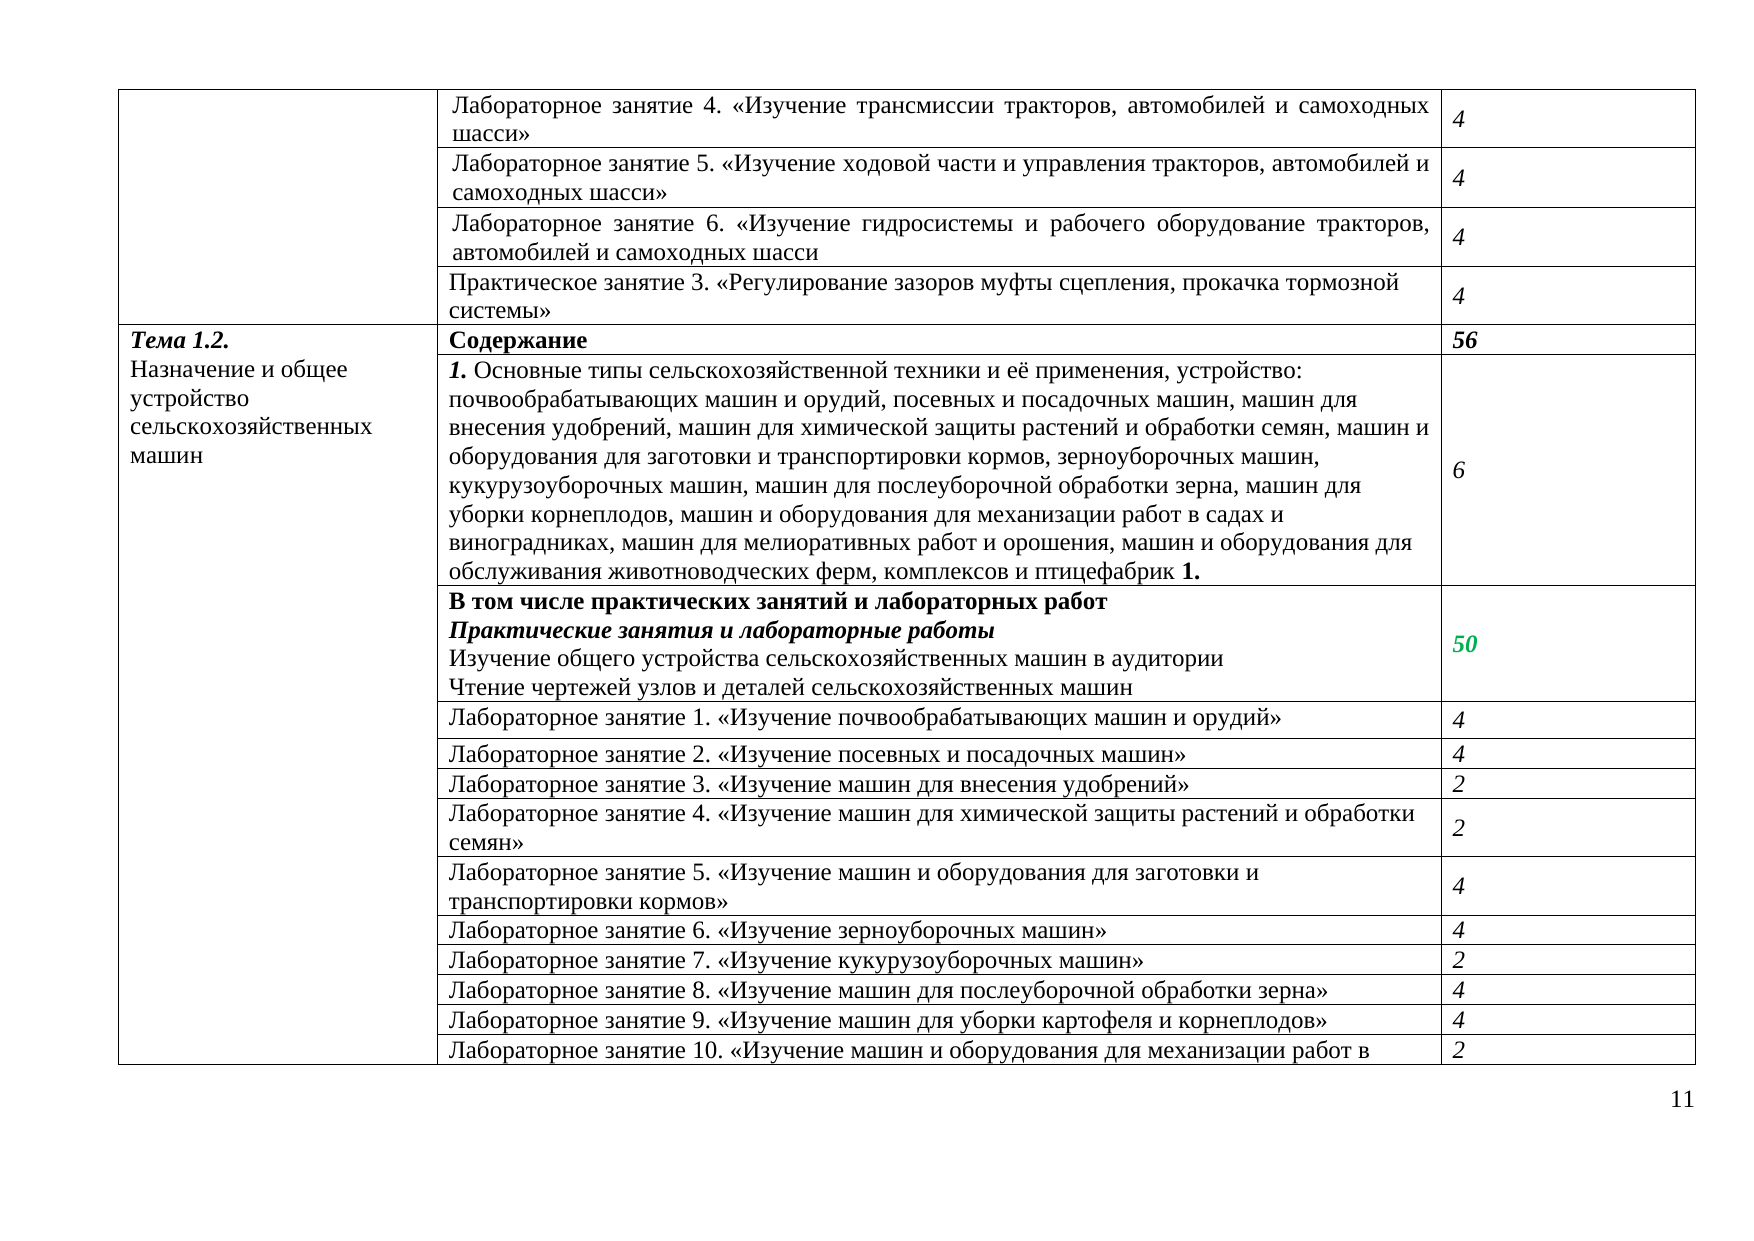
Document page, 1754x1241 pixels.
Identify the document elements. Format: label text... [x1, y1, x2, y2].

table_cell 4 [1442, 208, 1695, 266]
table_cell 2 [1442, 945, 1695, 974]
table_cell 4 [1442, 90, 1695, 147]
table_cell 2 [1442, 799, 1695, 856]
table_cell Лабораторное занятие 8. «Изучение машин для послеуборочной обработки зерна» [438, 975, 1441, 1004]
table_cell 4 [1442, 1005, 1695, 1034]
table_cell Лабораторное занятие 9. «Изучение машин для уборки картофеля и корнеплодов» [438, 1005, 1441, 1034]
table_cell 4 [1442, 702, 1695, 738]
table_cell 6 [1442, 355, 1695, 585]
table_cell 4 [1442, 148, 1695, 207]
table_cell Лабораторное занятие 3. «Изучение машин для внесения удобрений» [438, 769, 1441, 797]
table_cell 4 [1442, 916, 1695, 944]
table_cell 56 [1442, 325, 1695, 354]
table_cell Лабораторное занятие 2. «Изучение посевных и посадочных машин» [438, 739, 1441, 768]
table_cell Лабораторное занятие 7. «Изучение кукурузоуборочных машин» [438, 945, 1441, 974]
table_cell Практическое занятие 3. «Регулирование зазоров муфты сцепления, прокачка тормозной системы» [438, 267, 1441, 324]
table_cell 4 [1442, 857, 1695, 914]
table_cell 4 [1442, 267, 1695, 324]
table_cell 4 [1442, 975, 1695, 1004]
table_cell Лабораторное занятие 1. «Изучение почвообрабатывающих машин и орудий» [438, 702, 1441, 738]
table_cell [438, 1035, 1441, 1063]
table_cell Лабораторное занятие 6. «Изучение гидросистемы и рабочего оборудование тракторов, автомобилей и самоходных шасси [438, 208, 1441, 266]
table_cell Лабораторное занятие 6. «Изучение зерноуборочных машин» [438, 916, 1441, 944]
table_cell 2 [1442, 769, 1695, 797]
table_cell Лабораторное занятие 5. «Изучение ходовой части и управления тракторов, автомобилей и самоходных шасси» [438, 148, 1441, 207]
table_cell 4 [1442, 739, 1695, 768]
table_cell 2 [1442, 1035, 1695, 1063]
table_cell Лабораторное занятие 4. «Изучение машин для химической защиты растений и обработки семян» [438, 799, 1441, 856]
table_cell Лабораторное занятие 5. «Изучение машин и оборудования для заготовки и транспортировки кормов» [438, 857, 1441, 914]
table_cell Лабораторное занятие 4. «Изучение трансмиссии тракторов, автомобилей и самоходных шасси» [438, 90, 1441, 147]
table_cell Содержание [438, 325, 1441, 354]
table_cell 50 [1442, 586, 1695, 701]
table_cell 1. Основные типы сельскохозяйственной техники и её применения, устройство: почвообрабатывающих машин и орудий, посевных и посадочных машин, машин для внесения удобрений, машин для химической защиты растений и обработки семян, машин и оборудования для заготовки и транспортировки кормов, зерноуборочных машин, кукурузоуборочных машин, машин для послеуборочной обработки зерна, машин для уборки корнеплодов, машин и оборудования для механизации работ в садах и виноградниках, машин для мелиоративных работ и орошения, машин и оборудования для обслуживания животноводческих ферм, комплексов и птицефабрик 1. [438, 355, 1441, 585]
table_cell В том числе практических занятий и лабораторных работ Практические занятия и лабораторные работы Изучение общего устройства сельскохозяйственных машин в аудитории Чтение чертежей узлов и деталей сельскохозяйственных машин [438, 586, 1441, 701]
table_cell Тема 1.2. Назначение и общее устройство сельскохозяйственных машин [119, 325, 437, 1063]
